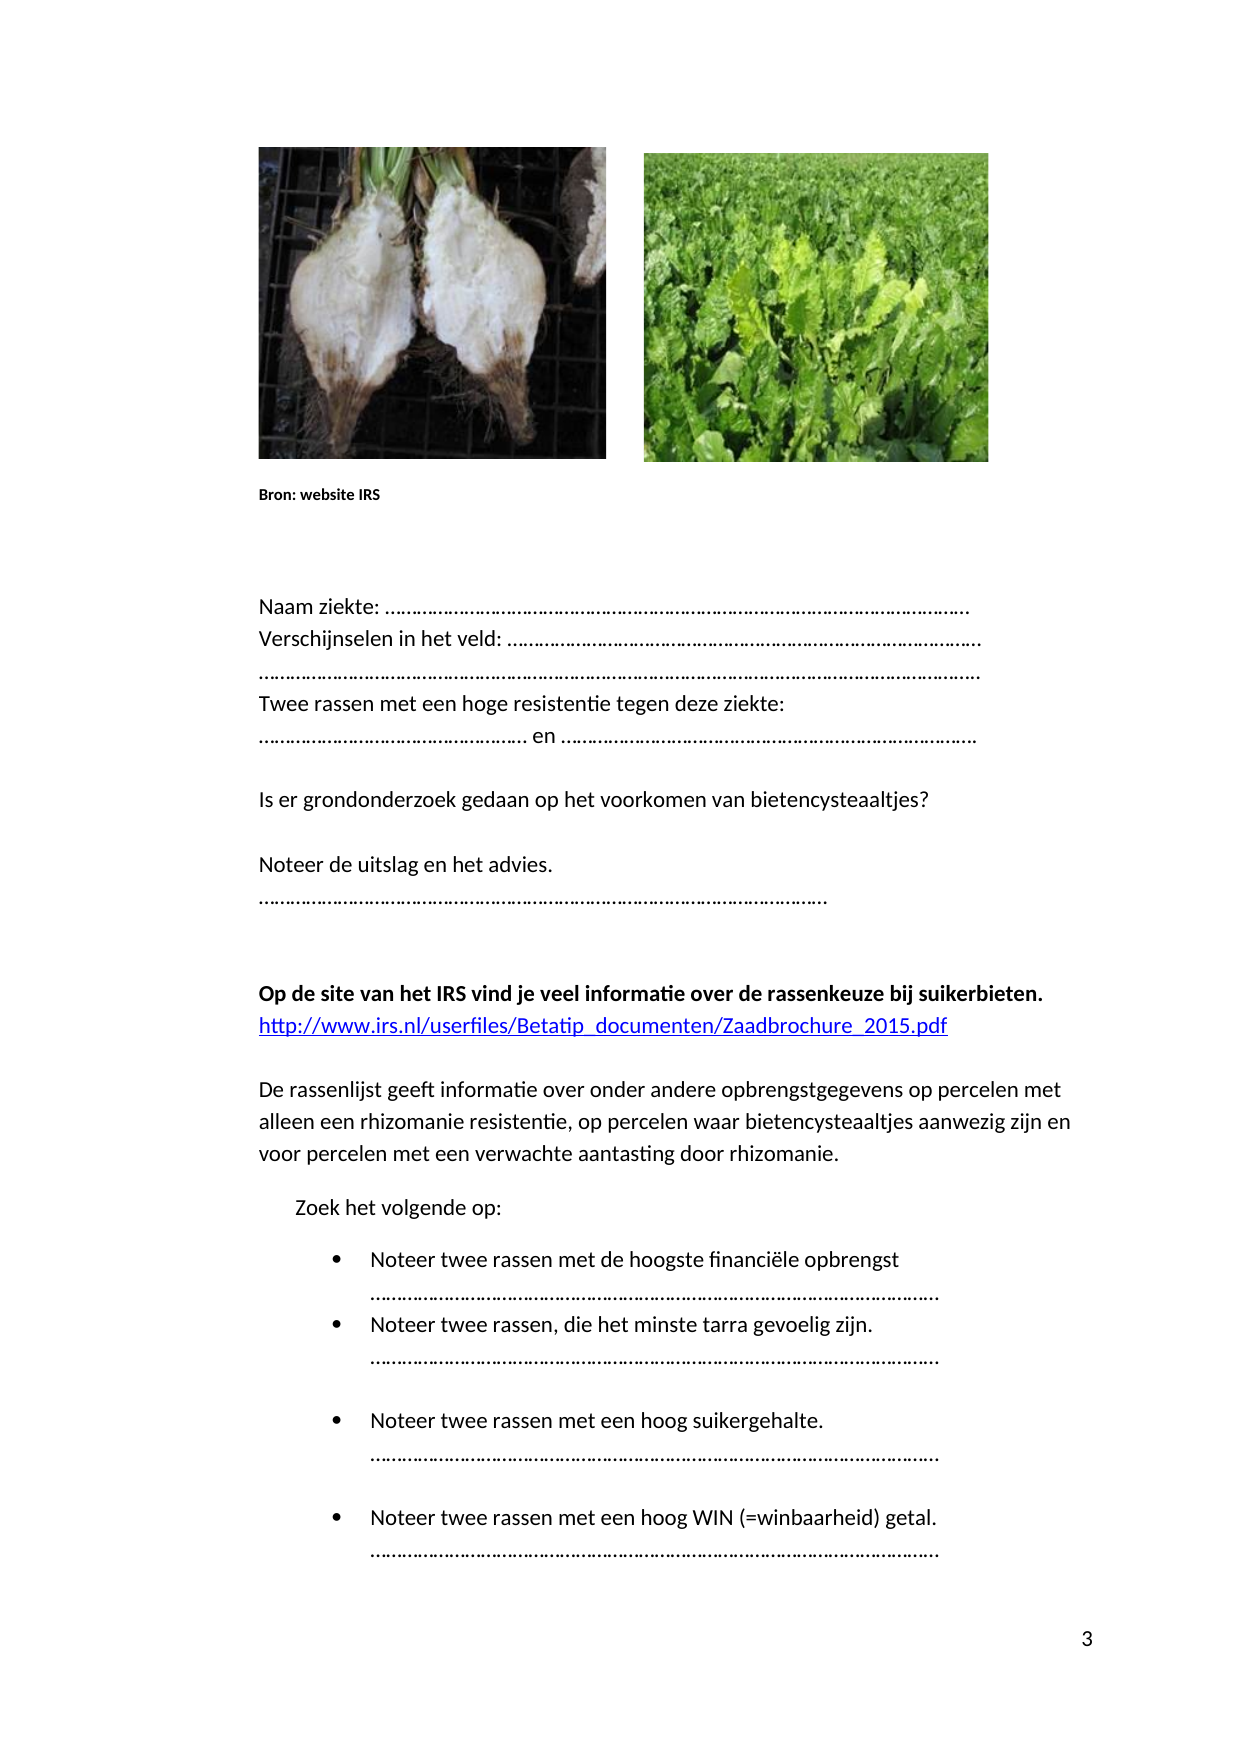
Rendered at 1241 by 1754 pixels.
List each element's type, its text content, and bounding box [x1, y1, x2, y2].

list Noteer twee rassen met de hoogste financiële opbrengst [333, 1246, 1093, 1274]
list ……………………………………………………………………………………………… [370, 1278, 1093, 1306]
list Noteer twee rassen met een hoog suikergehalte. [333, 1407, 1093, 1434]
picture [643, 153, 989, 462]
list Is er grondonderzoek gedaan op het voorkomen van bietencysteaaltjes? [258, 786, 1093, 813]
list ……………………………………………………………………………………………… [258, 882, 1093, 910]
list Op de site van het IRS vind je veel informatie over de rassenkeuze bij suikerbieten. [258, 979, 1093, 1007]
list …………………………………………… en ……………………………………………………………………. [258, 721, 1093, 749]
list ……………………………………………………………………………………………………………………….. [258, 657, 1093, 685]
picture [258, 147, 607, 459]
list ……………………………………………………………………………………………… [370, 1439, 1093, 1467]
list De rassenlijst geeft informatie over onder andere opbrengstgegevens op percelen met alleen een rhizomanie resistentie, op percelen waar bietencysteaaltjes aanwezig zijn en voor percelen met een verwachte aantasting door rhizomanie. [258, 1075, 1093, 1168]
list Noteer de uitslag en het advies. [258, 850, 1093, 878]
list Noteer twee rassen, die het minste tarra gevoelig zijn. [333, 1310, 1093, 1338]
list Twee rassen met een hoge resistentie tegen deze ziekte: [258, 689, 1093, 717]
list ……………………………………………………………………………………………… [370, 1342, 1093, 1370]
text Bron: website IRS [185, 484, 1093, 504]
list http://www.irs.nl/userfiles/Betatip_documenten/Zaadbrochure_2015.pdf [258, 1011, 1093, 1039]
list Naam ziekte: ………………………………………………………………………………………………… [258, 592, 1093, 620]
text Zoek het volgende op: [148, 1193, 1093, 1221]
list Verschijnselen in het veld: ……………………………………………………………………………… [258, 624, 1093, 653]
list ……………………………………………………………………………………………… [370, 1535, 1093, 1563]
list Noteer twee rassen met een hoog WIN (=winbaarheid) getal. [333, 1503, 1093, 1531]
